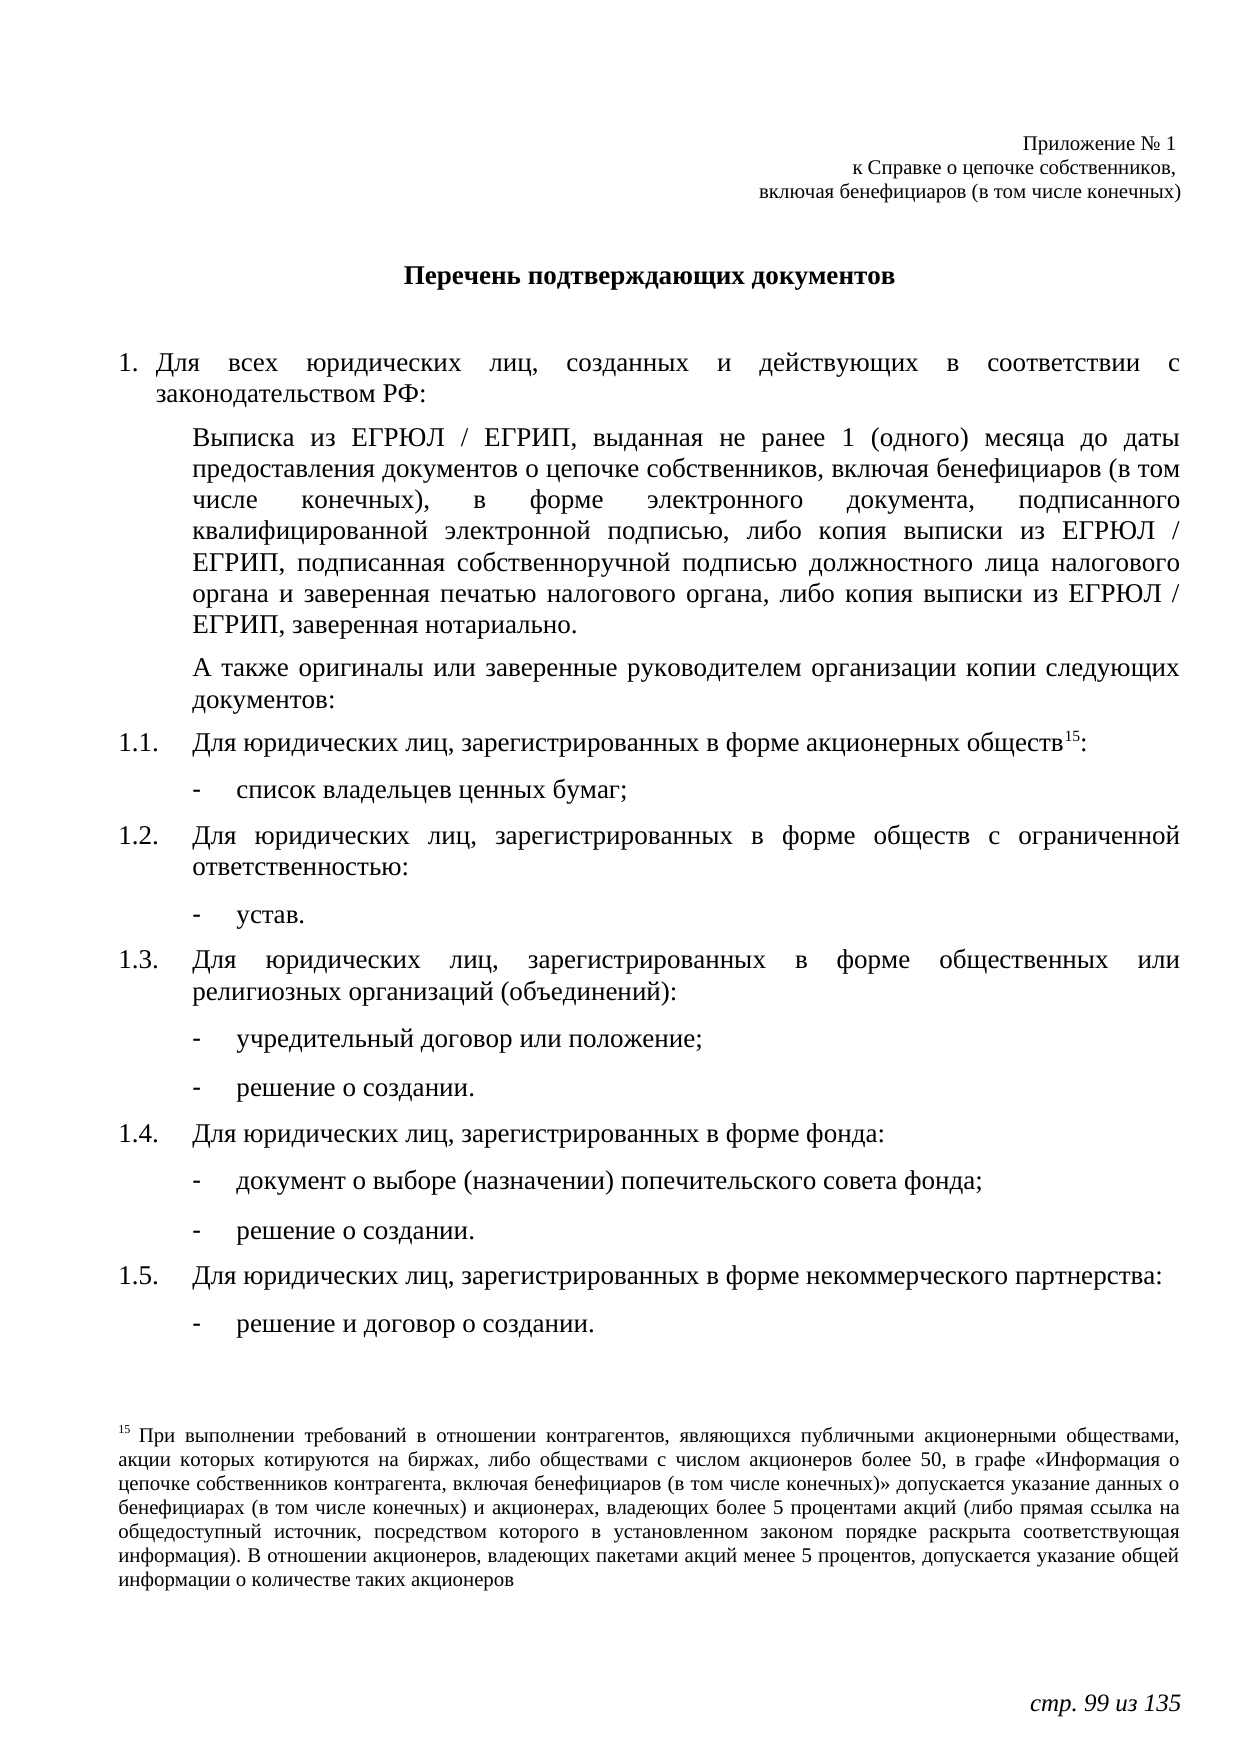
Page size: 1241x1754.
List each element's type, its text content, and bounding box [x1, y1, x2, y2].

list решение о создании. [192, 1210, 1181, 1247]
list решение о создании. [192, 1068, 1181, 1104]
list устав. [192, 894, 1181, 931]
list учредительный договор или положение; [192, 1018, 1181, 1055]
list Для юридических лиц, зарегистрированных в форме обществ с ограниченной ответственностью: [118, 819, 1181, 882]
list Для юридических лиц, зарегистрированных в форме акционерных обществ: [118, 726, 1181, 757]
list Для юридических лиц, зарегистрированных в форме общественных или религиозных организаций (объединений): [118, 943, 1181, 1006]
text А также оригиналы или заверенные руководителем организации копии следующих документов: [192, 652, 1181, 714]
list список владельцев ценных бумаг; [192, 770, 1181, 807]
text Перечень подтверждающих документов [118, 259, 1181, 290]
list Для всех юридических лиц, созданных и действующих в соответствии с законодательством РФ: [118, 346, 1181, 408]
text Приложение № 1 к Справке о цепочке собственников, включая бенефициаров (в том числе конечных) [118, 131, 1181, 203]
text Выписка из ЕГРЮЛ / ЕГРИП, выданная не ранее 1 (одного) месяца до даты предоставления документов о цепочке собственников, включая бенефициаров (в том числе конечных), в форме электронного документа, подписанного квалифицированной электронной подписью, либо копия выписки из ЕГРЮЛ / ЕГРИП, подписанная собственноручной подписью должностного лица налогового органа и заверенная печатью налогового органа, либо копия выписки из ЕГРЮЛ / ЕГРИП, заверенная нотариально. [192, 421, 1181, 639]
list Для юридических лиц, зарегистрированных в форме некоммерческого партнерства: [118, 1259, 1181, 1291]
list Для юридических лиц, зарегистрированных в форме фонда: [118, 1117, 1181, 1148]
list документ о выборе (назначении) попечительского совета фонда; [192, 1161, 1181, 1198]
list решение и договор о создании. [192, 1303, 1181, 1340]
